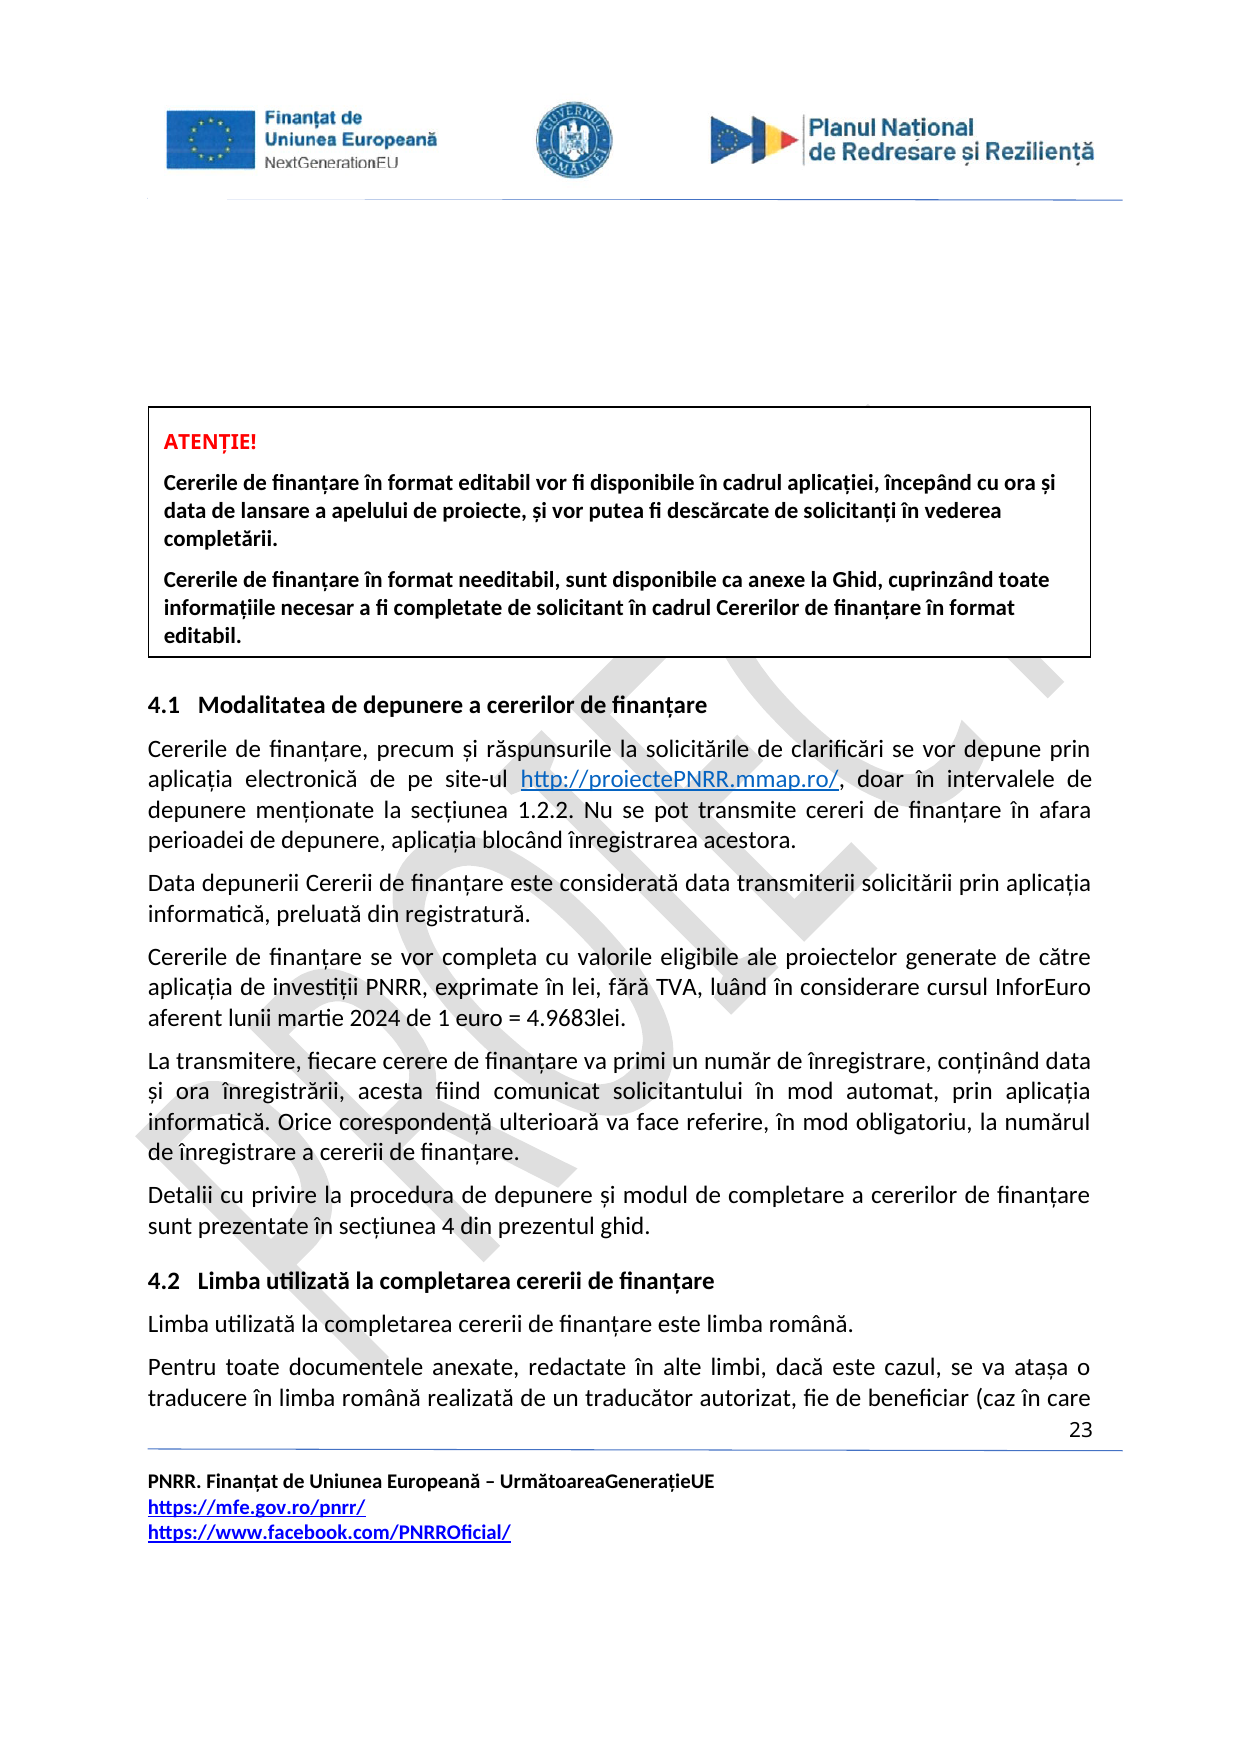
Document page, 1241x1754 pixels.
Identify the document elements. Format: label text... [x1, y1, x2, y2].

picture [147, 73, 1123, 199]
text La transmitere, fiecare cerere de finanțare va primi un număr de înregistrare, conținând data și ora înregistrării, acesta fiind comunicat solicitantului în mod automat, prin aplicația informatică. Orice corespondență ulterioară va face referire, în mod obligatoriu, la numărul de înregistrare a cererii de finanțare. [148, 1045, 1093, 1167]
text Limba utilizată la completarea cererii de finanțare este limba română. [148, 1308, 1093, 1339]
subtitle Modalitatea de depunere a cererilor de finanțare [148, 416, 1093, 720]
text Detalii cu privire la procedura de depunere și modul de completare a cererilor de finanțare sunt prezentate în secțiunea 4 din prezentul ghid. [148, 1179, 1093, 1241]
text Data depunerii Cererii de finanțare este considerată data transmiterii solicitării prin aplicația informatică, preluată din registratură. [148, 867, 1093, 928]
text Cererile de finanțare se vor completa cu valorile eligibile ale proiectelor generate de către aplicația de investiții PNRR, exprimate în lei, fără TVA, luând în considerare cursul InforEuro aferent lunii martie 2024 de 1 euro = 4.9683lei. [148, 941, 1093, 1032]
text Cererile de finanțare, precum și răspunsurile la solicitările de clarificări se vor depune prin aplicația electronică de pe site-ul http://proiectePNRR.mmap.ro/, doar în intervalele de depunere menționate la secțiunea 1.2.2. Nu se pot transmite cereri de finanțare în afara perioadei de depunere, aplicația blocând înregistrarea acestora. [148, 733, 1093, 855]
subtitle Limba utilizată la completarea cererii de finanțare [148, 1266, 1093, 1296]
